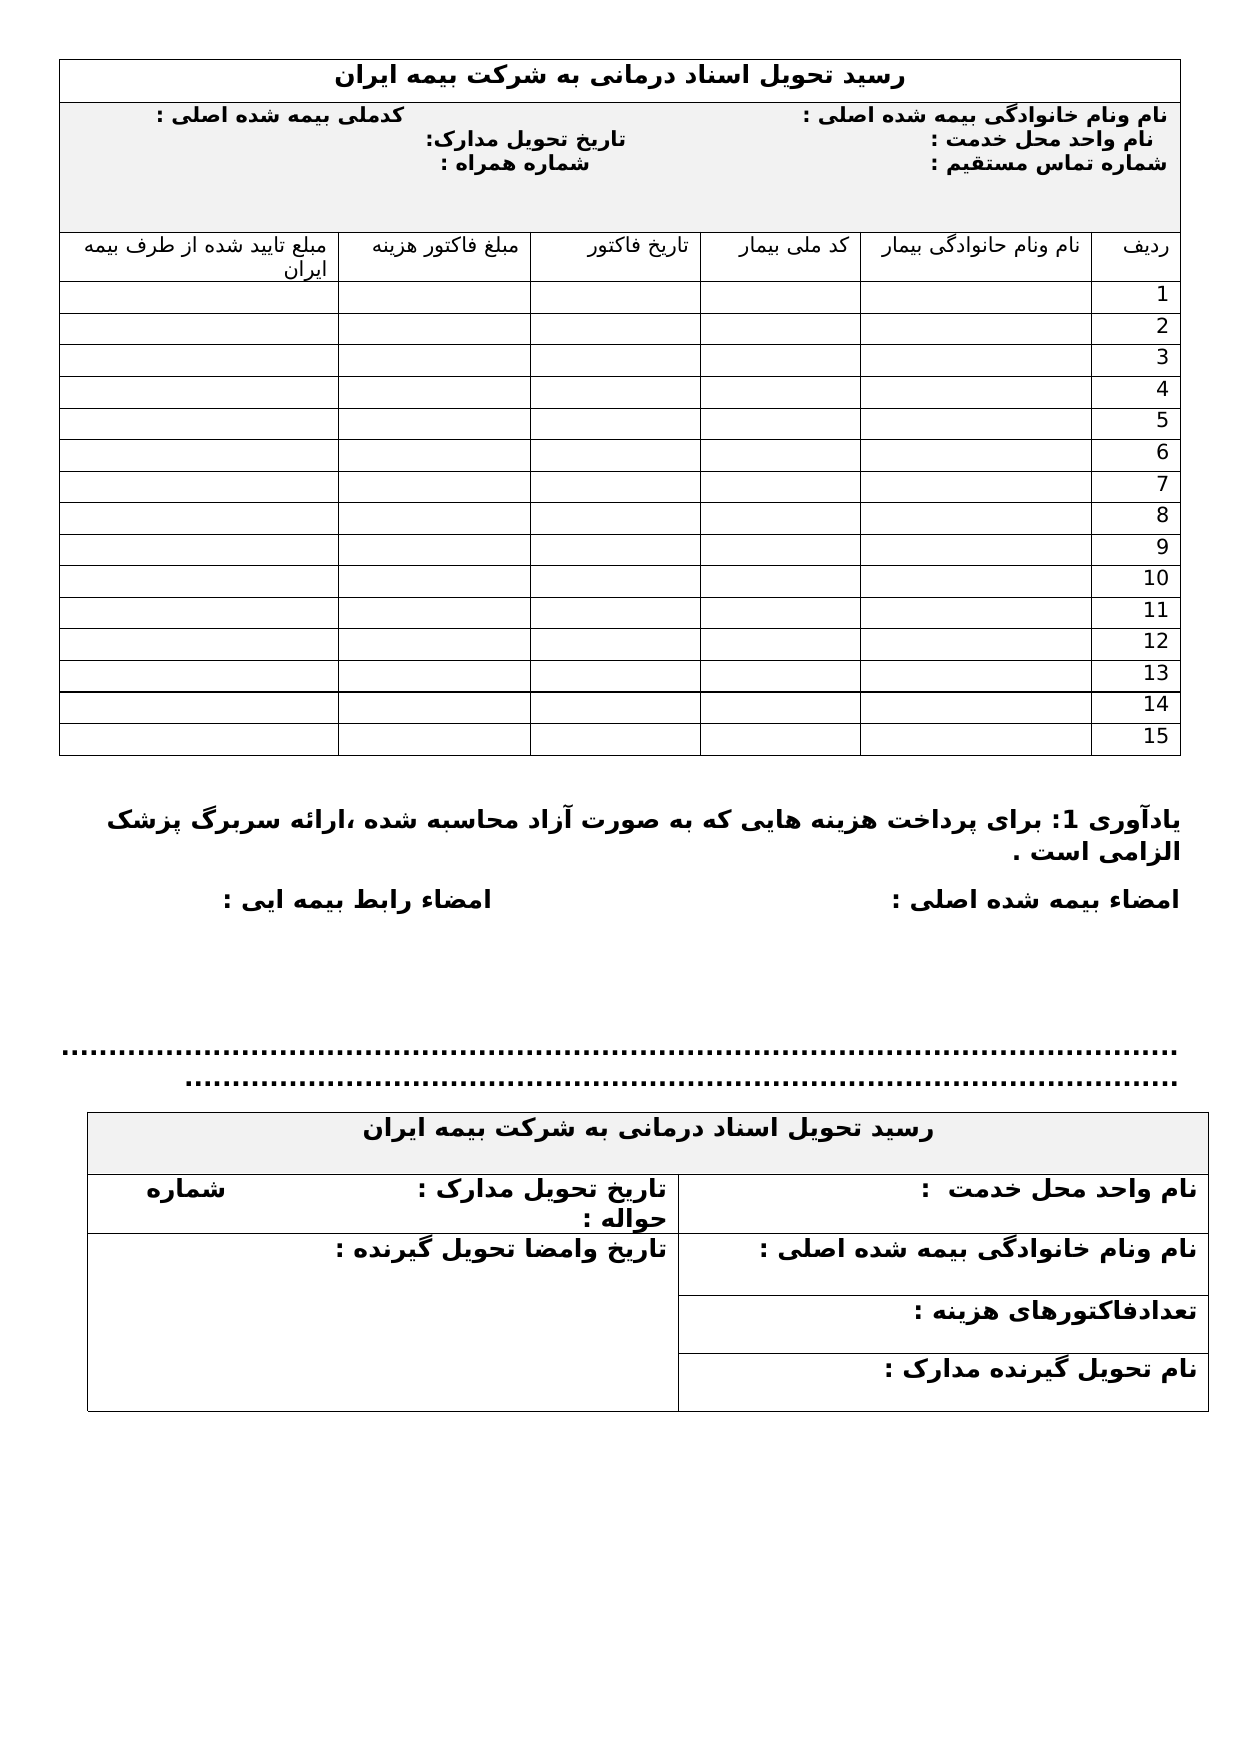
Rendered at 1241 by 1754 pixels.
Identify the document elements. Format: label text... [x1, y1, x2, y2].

table_cell [861, 503, 1091, 534]
table_cell 12 [1092, 629, 1180, 660]
table_cell [701, 282, 860, 313]
table_cell [531, 472, 700, 502]
table_cell [60, 535, 338, 565]
table_cell [701, 598, 860, 628]
table_cell تعدادفاکتورهای هزینه : [679, 1296, 1208, 1353]
table_cell [339, 377, 530, 407]
table_cell [701, 409, 860, 439]
table_cell [531, 724, 700, 754]
table_cell [701, 693, 860, 723]
table_cell [531, 314, 700, 344]
table_cell [531, 282, 700, 313]
table_cell [339, 629, 530, 660]
table_cell [339, 440, 530, 471]
table_cell [861, 472, 1091, 502]
table_cell [60, 377, 338, 407]
table_cell 15 [1092, 724, 1180, 754]
table_cell [861, 629, 1091, 660]
table_cell [861, 440, 1091, 471]
table_cell 3 [1092, 345, 1180, 376]
table_header رسید تحویل اسناد درمانی به شرکت بیمه ایران [60, 60, 1180, 102]
table_cell 2 [1092, 314, 1180, 344]
text یادآوری 1: برای پرداخت هزینه هایی که به صورت آزاد محاسبه شده ،ارائه سربرگ پزشک الزامی است . [59, 805, 1181, 866]
table_cell [60, 472, 338, 502]
table_cell [339, 282, 530, 313]
table_cell 13 [1092, 661, 1180, 691]
table_cell [531, 409, 700, 439]
table_cell [339, 345, 530, 376]
table_cell [60, 314, 338, 344]
table_cell 4 [1092, 377, 1180, 407]
table_cell 7 [1092, 472, 1180, 502]
table_cell [531, 377, 700, 407]
table_cell [60, 598, 338, 628]
table_cell [339, 472, 530, 502]
table_cell [861, 377, 1091, 407]
table_cell تاریخ وامضا تحویل گیرنده : [88, 1234, 678, 1411]
table_cell تاریخ تحویل مدارک : شماره حواله : [88, 1175, 678, 1233]
table_cell [339, 693, 530, 723]
table_cell [861, 598, 1091, 628]
table_cell [861, 693, 1091, 723]
table_cell [701, 503, 860, 534]
table_cell [531, 693, 700, 723]
table_cell کد ملی بیمار [701, 233, 860, 281]
table_cell [861, 535, 1091, 565]
table_cell [339, 503, 530, 534]
table_cell [861, 661, 1091, 691]
table_cell [701, 472, 860, 502]
table_cell [701, 661, 860, 691]
table_cell [60, 693, 338, 723]
table_cell [861, 345, 1091, 376]
table_cell [339, 535, 530, 565]
table_cell [701, 629, 860, 660]
table_cell [531, 503, 700, 534]
table_cell 9 [1092, 535, 1180, 565]
table_cell [701, 566, 860, 597]
table_cell [861, 566, 1091, 597]
table_cell [701, 724, 860, 754]
table_cell [339, 314, 530, 344]
table_cell تاریخ فاکتور [531, 233, 700, 281]
table_cell [60, 629, 338, 660]
table_cell [60, 661, 338, 691]
table_cell [531, 566, 700, 597]
table_cell 11 [1092, 598, 1180, 628]
table_cell [339, 598, 530, 628]
table_cell [531, 345, 700, 376]
table_cell [531, 598, 700, 628]
table_cell [60, 282, 338, 313]
table_cell [861, 724, 1091, 754]
table_cell [60, 440, 338, 471]
table_cell [531, 440, 700, 471]
table_cell مبلغ فاکتور هزینه [339, 233, 530, 281]
table_cell [339, 661, 530, 691]
table_cell [861, 282, 1091, 313]
table_cell [531, 629, 700, 660]
table_cell [339, 724, 530, 754]
table_cell [531, 535, 700, 565]
table_cell 8 [1092, 503, 1180, 534]
text امضاء بیمه شده اصلی : امضاء رابط بیمه ایی : [59, 885, 1181, 914]
table_cell 10 [1092, 566, 1180, 597]
table_cell [60, 409, 338, 439]
table_cell 6 [1092, 440, 1180, 471]
table_cell [701, 314, 860, 344]
table_cell ردیف [1092, 233, 1180, 281]
table_cell 1 [1092, 282, 1180, 313]
table_cell نام تحویل گیرنده مدارک : [679, 1354, 1208, 1411]
table_cell نام ونام خانوادگی بیمه شده اصلی : کدملی بیمه شده اصلی : نام واحد محل خدمت : تاریخ تحویل مدارک: شماره تماس مستقیم : شماره همراه : [60, 103, 1180, 232]
table_cell [60, 503, 338, 534]
table_cell مبلع تایید شده از طرف بیمه ایران [60, 233, 338, 281]
table_cell [701, 345, 860, 376]
table_cell نام ونام خانوادگی بیمه شده اصلی : [679, 1234, 1208, 1295]
table_cell [60, 566, 338, 597]
table_cell [339, 409, 530, 439]
table_cell 5 [1092, 409, 1180, 439]
table_cell [60, 724, 338, 754]
table_cell [701, 440, 860, 471]
table_header رسید تحویل اسناد درمانی به شرکت بیمه ایران [88, 1113, 1208, 1173]
table_cell 14 [1092, 693, 1180, 723]
table_cell [861, 409, 1091, 439]
table_cell [60, 345, 338, 376]
text ............................................................................................................................................................................................................................... [59, 1032, 1181, 1093]
table_cell نام ونام حانوادگی بیمار [861, 233, 1091, 281]
table_cell [701, 377, 860, 407]
table_cell [531, 661, 700, 691]
table_cell [339, 566, 530, 597]
table_cell [701, 535, 860, 565]
table_cell نام واحد محل خدمت : [679, 1175, 1208, 1233]
table_cell [861, 314, 1091, 344]
